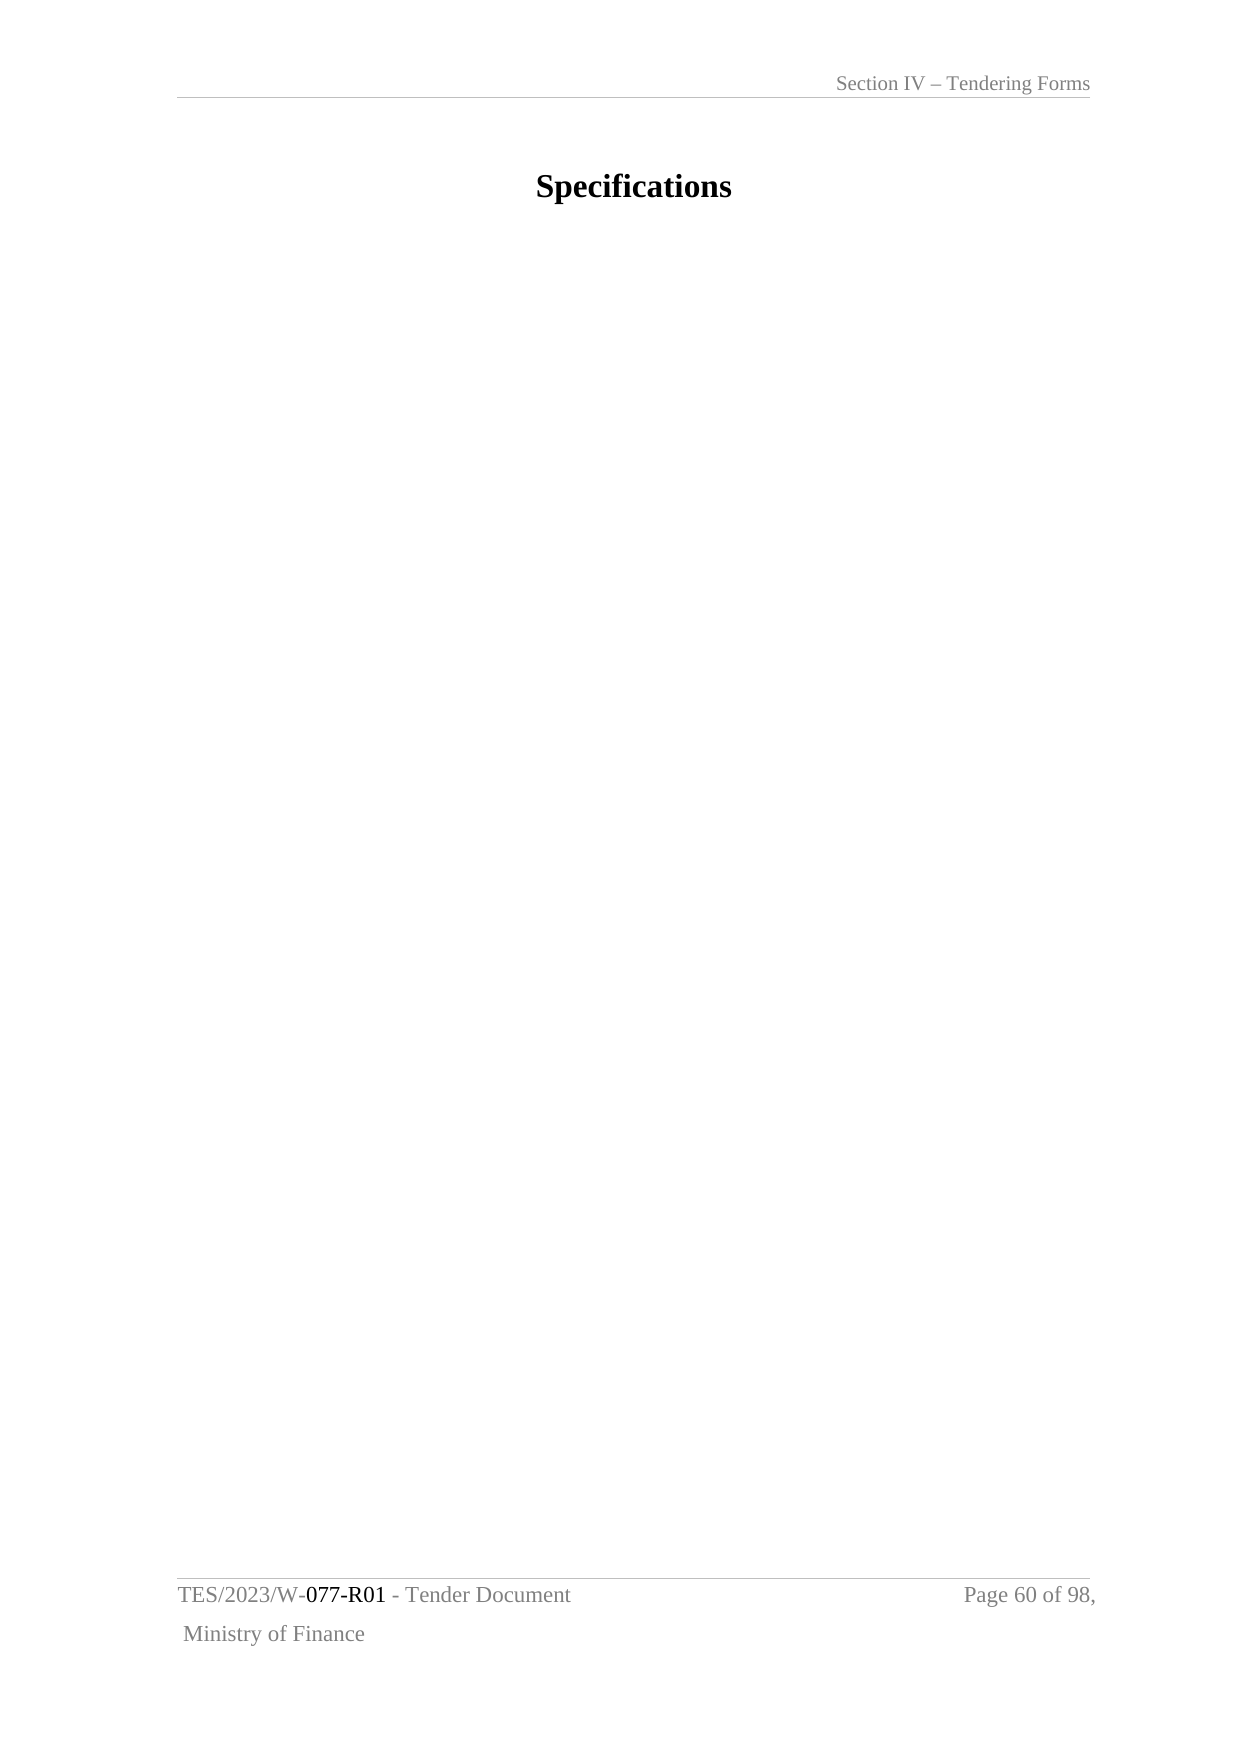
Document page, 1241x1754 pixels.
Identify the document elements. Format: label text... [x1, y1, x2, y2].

text Specifications [177, 166, 1090, 204]
